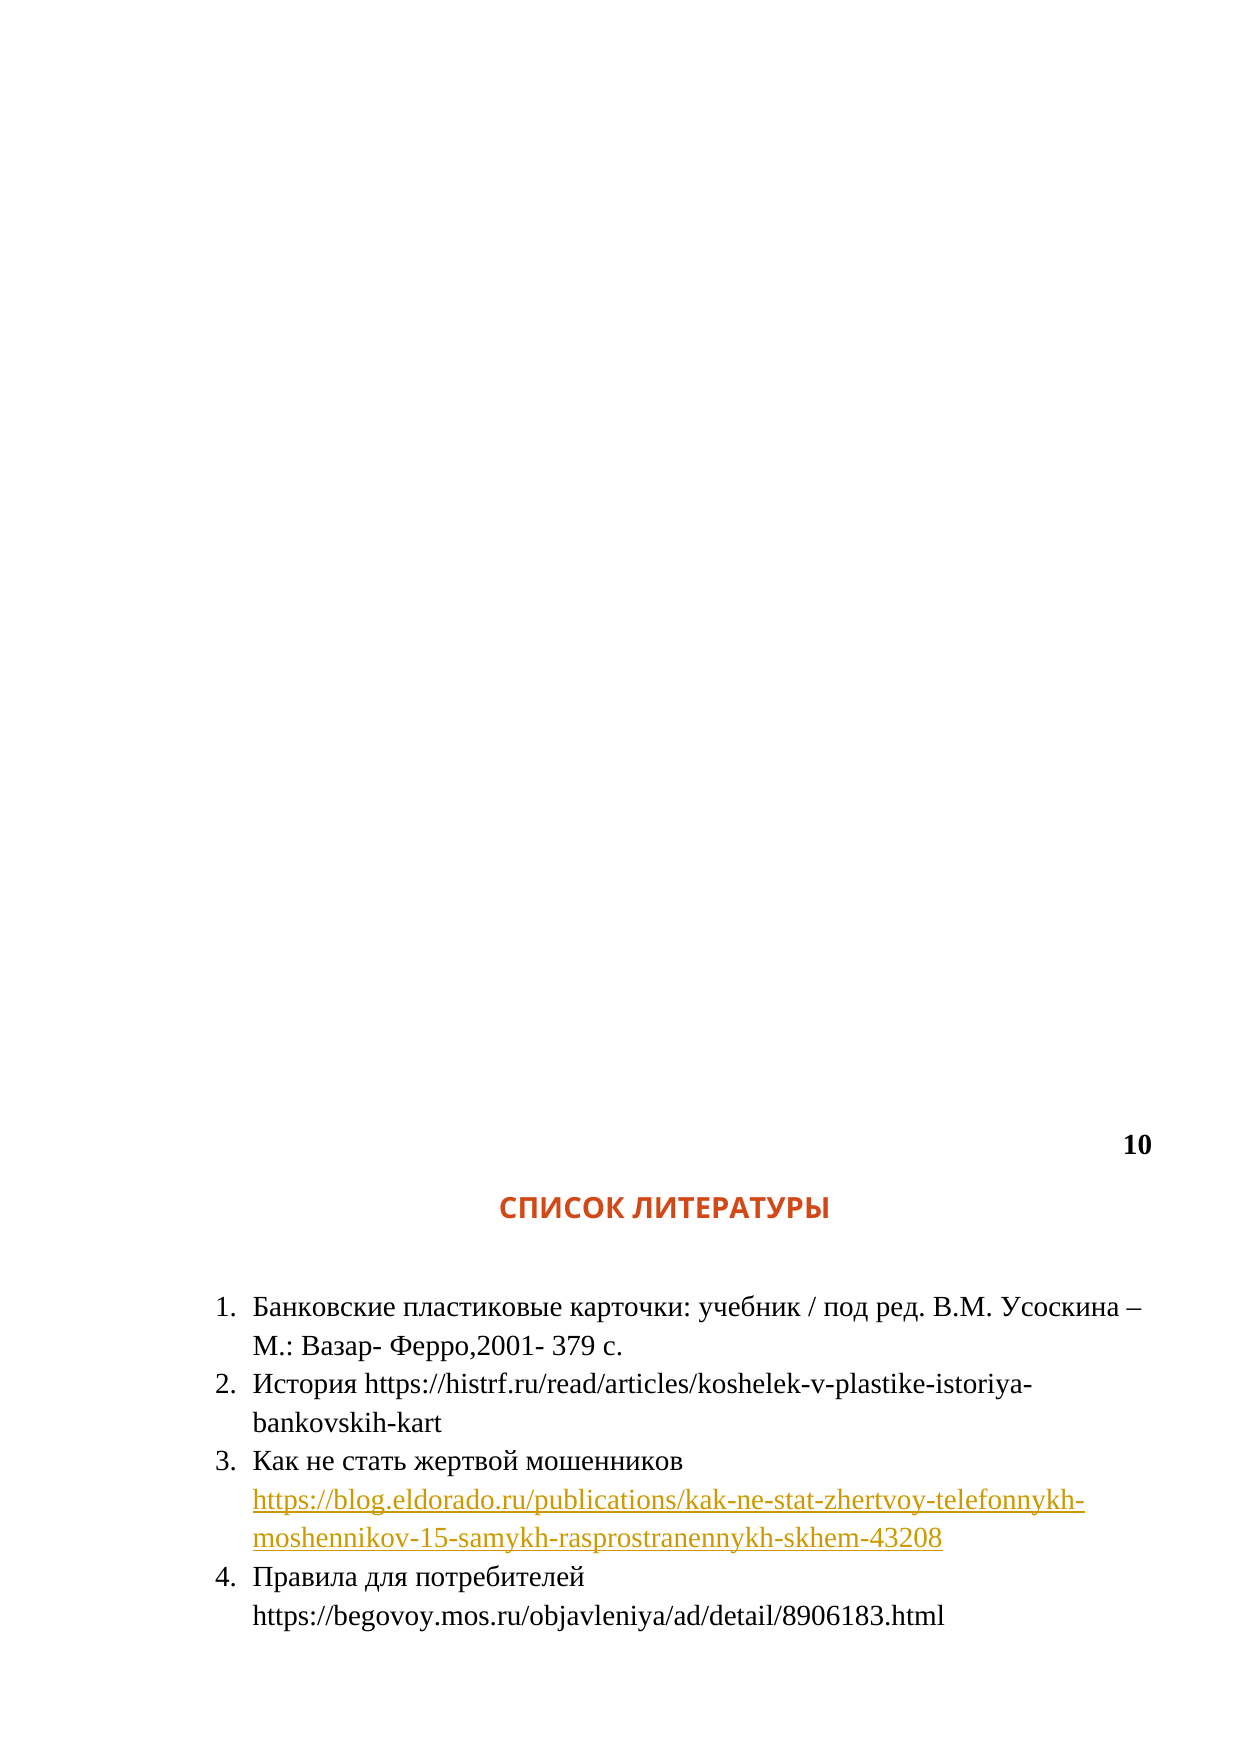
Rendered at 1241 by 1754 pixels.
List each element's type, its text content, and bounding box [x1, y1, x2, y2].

list Как не стать жертвой мошенников https://blog.eldorado.ru/publications/kak-ne-stat-zhertvoy-telefonnykh-moshennikov-15-samykh-rasprostranennykh-skhem-43208 [215, 1443, 1152, 1554]
text 10 [177, 1127, 1152, 1161]
list История https://histrf.ru/read/articles/koshelek-v-plastike-istoriya-bankovskih-kart [215, 1366, 1152, 1438]
subtitle СПИСОК ЛИТЕРАТУРЫ [177, 1187, 1152, 1227]
list Банковские пластиковые карточки: учебник / под ред. В.М. Усоскина –М.: Вазар- Ферро,2001- 379 с. [215, 1289, 1152, 1361]
list Правила для потребителей https://begovoy.mos.ru/objavleniya/ad/detail/8906183.html [215, 1559, 1152, 1631]
